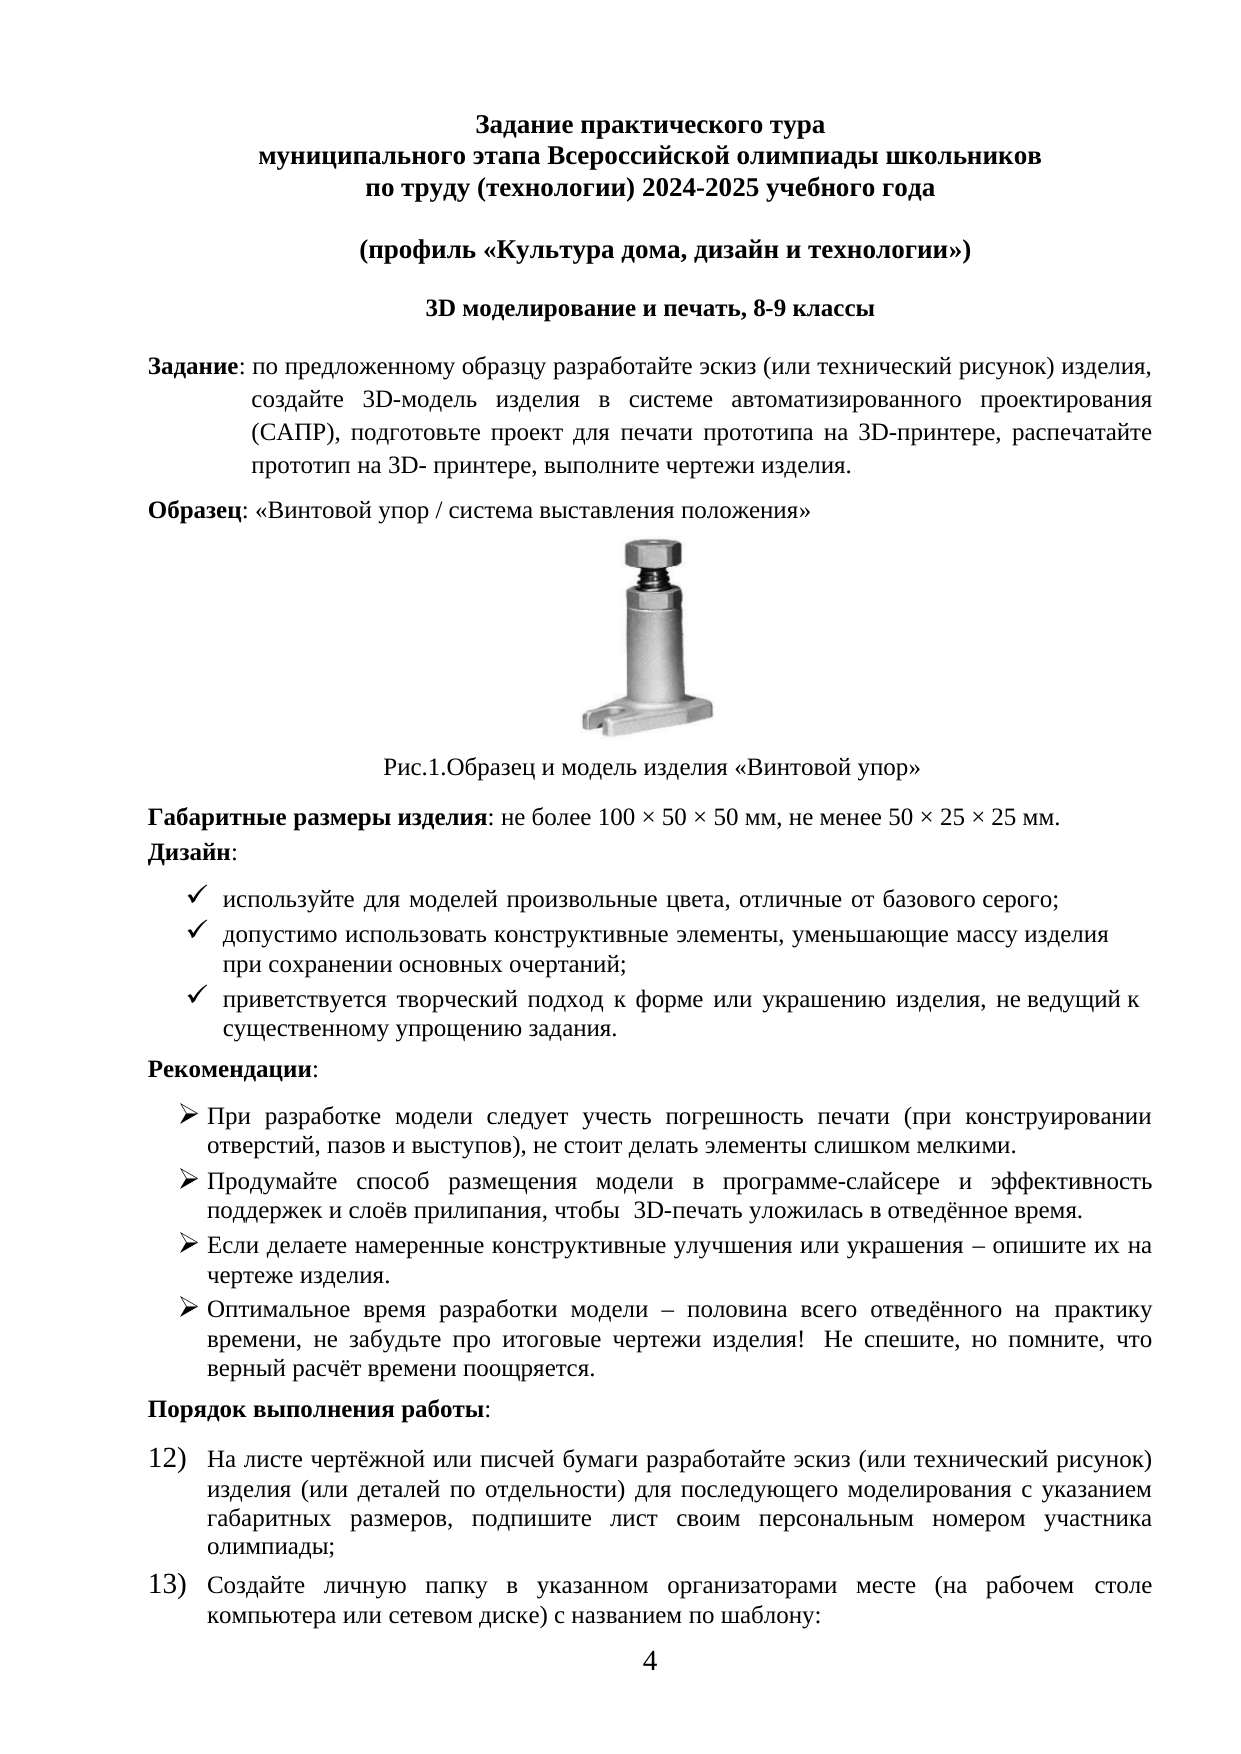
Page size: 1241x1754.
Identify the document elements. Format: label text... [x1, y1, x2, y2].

subtitle 3D моделирование и печать, 8-9 классы [349, 293, 951, 322]
text Задание: по предложенному образцу разработайте эскиз (или технический рисунок) изделия, создайте 3D-модель изделия в системе автоматизированного проектирования (САПР), подготовьте проект для печати прототипа на 3D-принтере, распечатайте прототип на 3D- принтере, выполните чертежи изделия. [148, 351, 1152, 479]
list При разработке модели следует учесть погрешность печати (при конструировании отверстий, пазов и выступов), не стоит делать элементы слишком мелкими. [177, 1101, 1152, 1159]
list Создайте личную папку в указанном организаторами месте (на рабочем столе компьютера или сетевом диске) с названием по шаблону: [148, 1566, 1152, 1629]
list Если делаете намеренные конструктивные улучшения или украшения – опишите их на чертеже изделия. [177, 1230, 1152, 1289]
subtitle Рекомендации: [148, 1054, 1176, 1083]
list используйте для моделей произвольные цвета, отличные от базового серого; [185, 884, 1152, 913]
list допустимо использовать конструктивные элементы, уменьшающие массу изделия при сохранении основных очертаний; [185, 919, 1152, 978]
text по труду (технологии) 2024-2025 учебного года [125, 171, 1176, 202]
list На листе чертёжной или писчей бумаги разработайте эскиз (или технический рисунок) изделия (или деталей по отдельности) для последующего моделирования с указанием габаритных размеров, подпишите лист своим персональным номером участника олимпиады; [148, 1440, 1152, 1560]
text Габаритные размеры изделия: не более 100 × 50 × 50 мм, не менее 50 × 25 × 25 мм. [148, 802, 1176, 830]
text муниципального этапа Всероссийской олимпиады школьников [125, 139, 1176, 171]
text Образец: «Винтовой упор / система выставления положения» [148, 496, 1176, 524]
subtitle Дизайн: [148, 837, 1176, 866]
list приветствуется творческий подход к форме или украшению изделия, не ведущий к существенному упрощению задания. [185, 984, 1152, 1042]
subtitle Порядок выполнения работы: [148, 1394, 1176, 1423]
text Задание практического тура [125, 108, 1176, 139]
picture [570, 524, 730, 751]
list Продумайте способ размещения модели в программе-слайсере и эффективность поддержек и слоёв прилипания, чтобы 3D-печать уложилась в отведённое время. [177, 1166, 1152, 1224]
text Рис.1.Образец и модель изделия «Винтовой упор» [125, 752, 1179, 781]
list Оптимальное время разработки модели – половина всего отведённого на практику времени, не забудьте про итоговые чертежи изделия! Не спешите, но помните, что верный расчёт времени поощряется. [177, 1294, 1152, 1382]
text (профиль «Культура дома, дизайн и технологии») [125, 233, 1176, 264]
